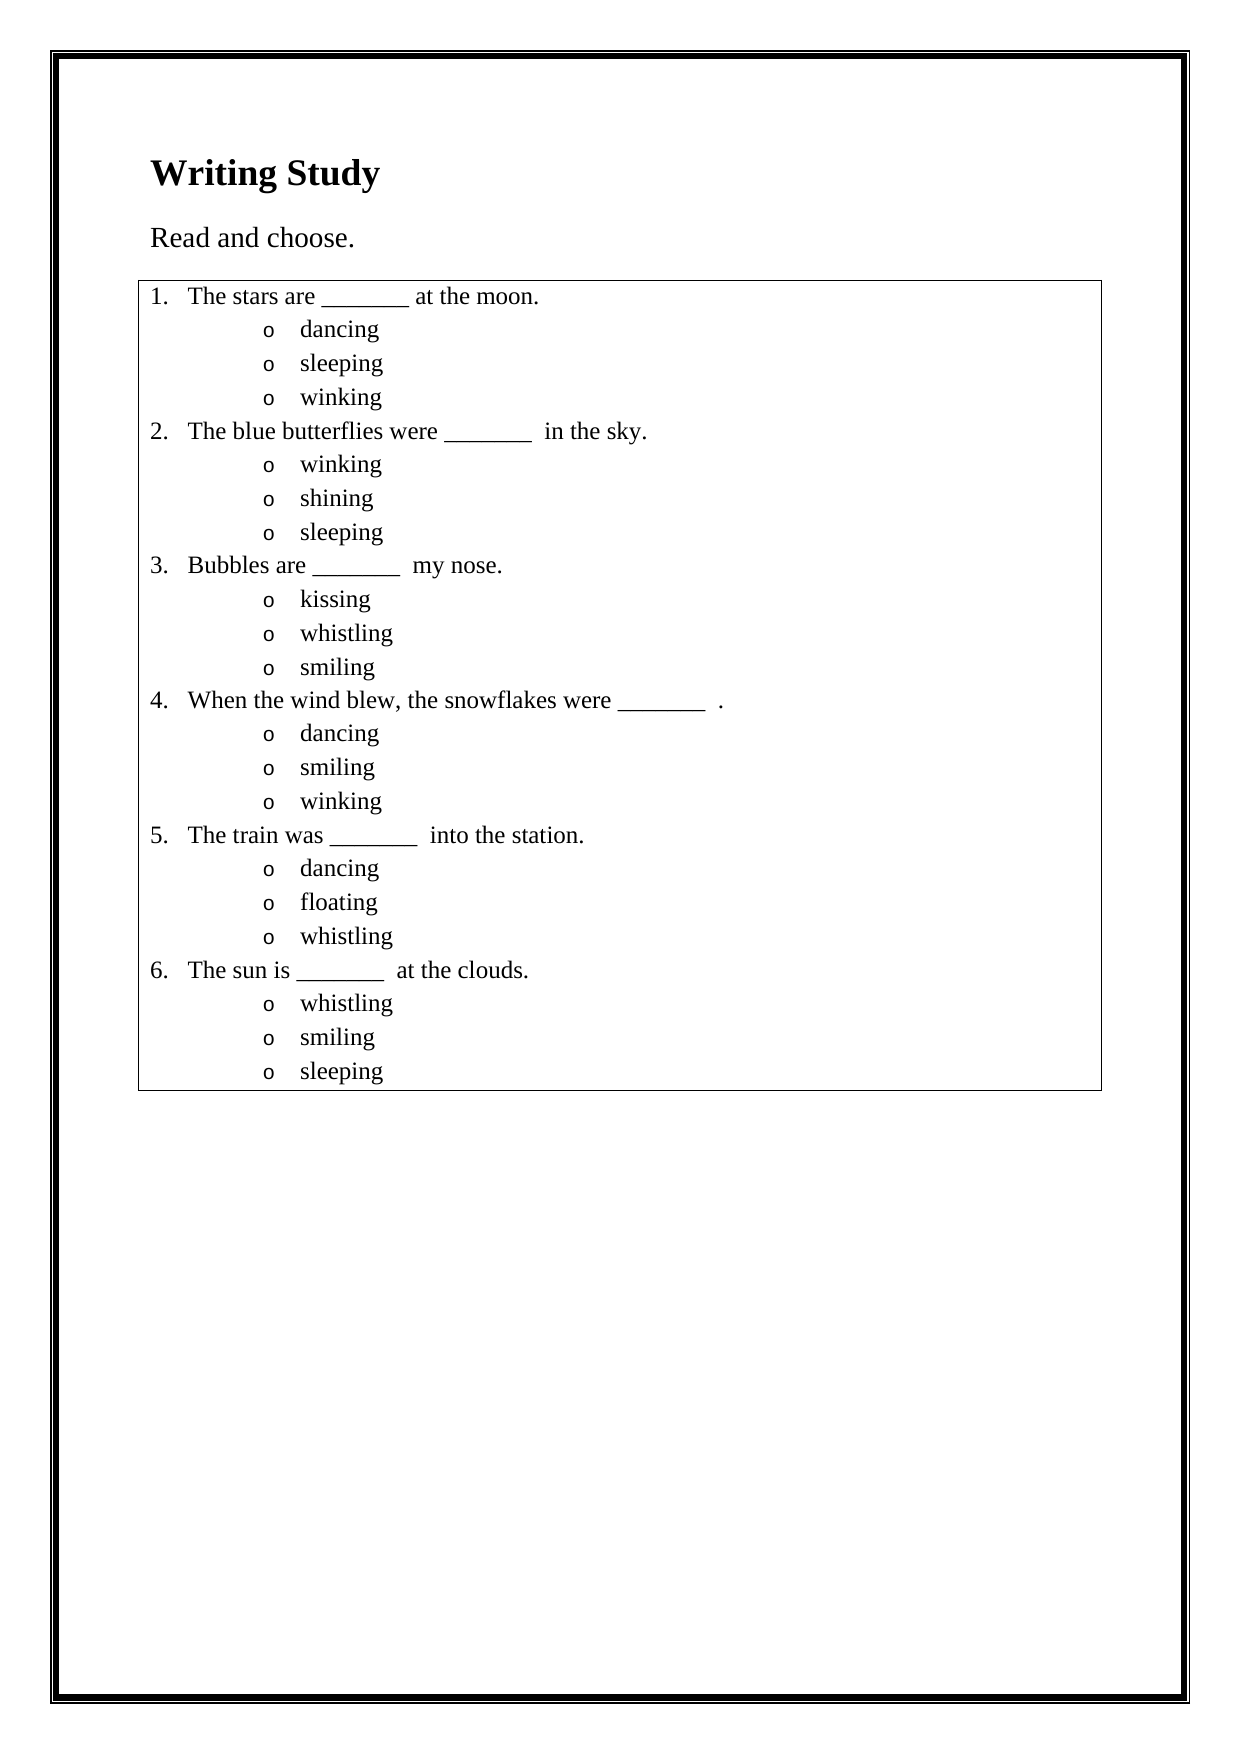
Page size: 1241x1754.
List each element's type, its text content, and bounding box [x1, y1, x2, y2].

text Read and choose. [150, 220, 1090, 254]
text Writing Study [150, 150, 1090, 193]
table_header The stars are _______ at the moon. dancing sleeping winking The blue butterflies were _______ in the sky. winking shining sleeping Bubbles are _______ my nose. kissing whistling smiling When the wind blew, the snowflakes were _______ . dancing smiling winking The train was _______ into the station. dancing floating whistling The sun is _______ at the clouds. whistling smiling sleeping [139, 281, 1101, 1090]
